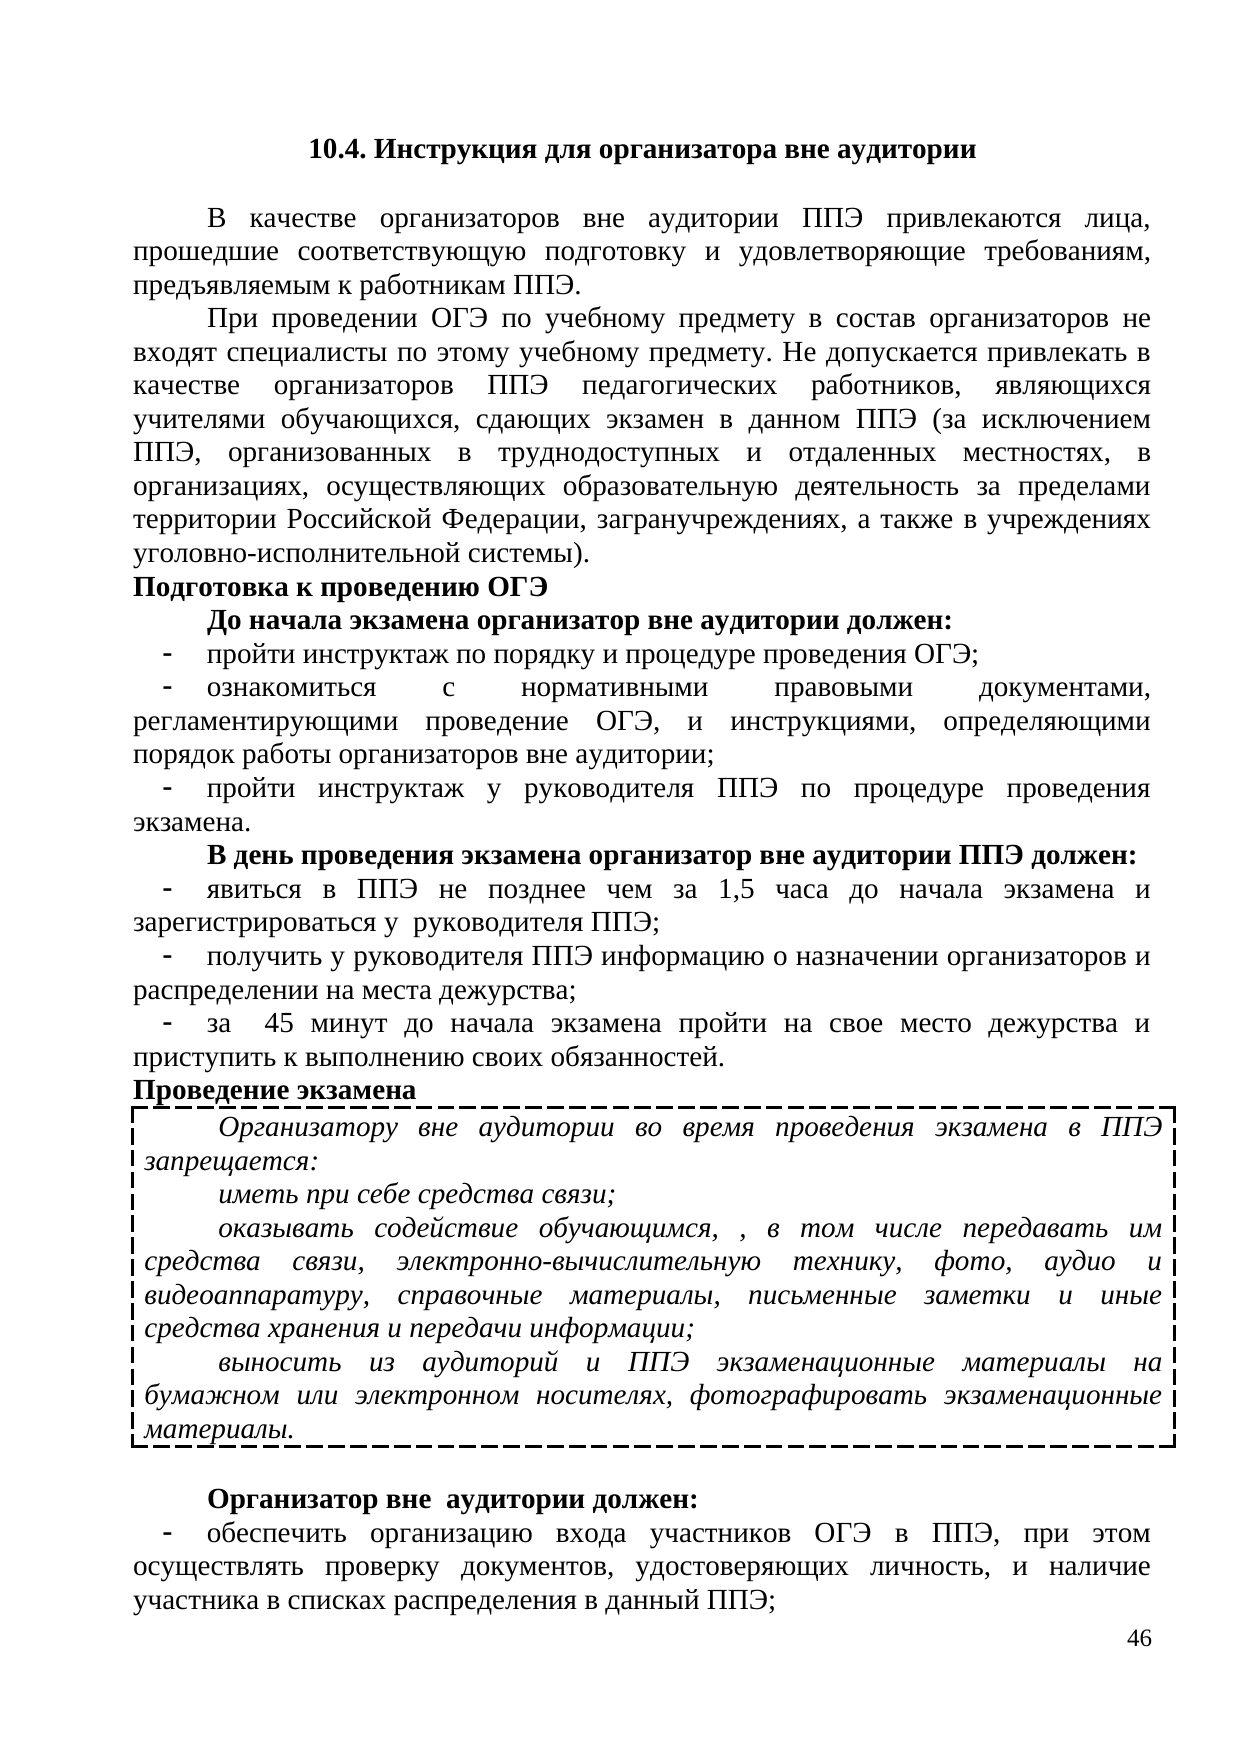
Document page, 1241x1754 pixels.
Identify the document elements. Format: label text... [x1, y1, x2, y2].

subtitle 10.4. Инструкция для организатора вне аудитории [133, 131, 1152, 165]
list ознакомиться с нормативными правовыми документами, регламентирующими проведение ОГЭ, и инструкциями, определяющими порядок работы организаторов вне аудитории; [133, 669, 1152, 770]
list обеспечить организацию входа участников ОГЭ в ППЭ, при этом осуществлять проверку документов, удостоверяющих личность, и наличие участника в списках распределения в данный ППЭ; [133, 1515, 1152, 1616]
text Организатор вне аудитории должен: [133, 1481, 1152, 1515]
table_header Организатору вне аудитории во время проведения экзамена в ППЭ запрещается: иметь при себе средства связи; оказывать содействие обучающимся, , в том числе передавать им средства связи, электронно-вычислительную технику, фото, аудио и видеоаппаратуру, справочные материалы, письменные заметки и иные средства хранения и передачи информации; выносить из аудиторий и ППЭ экзаменационные материалы на бумажном или электронном носителях, фотографировать экзаменационные материалы. [133, 1106, 1174, 1444]
text До начала экзамена организатор вне аудитории должен: [133, 602, 1152, 636]
text При проведении ОГЭ по учебному предмету в состав организаторов не входят специалисты по этому учебному предмету. Не допускается привлекать в качестве организаторов ППЭ педагогических работников, являющихся учителями обучающихся, сдающих экзамен в данном ППЭ (за исключением ППЭ, организованных в труднодоступных и отдаленных местностях, в организациях, осуществляющих образовательную деятельность за пределами территории Российской Федерации, загранучреждениях, а также в учреждениях уголовно-исполнительной системы). [133, 300, 1152, 569]
text Подготовка к проведению ОГЭ [133, 569, 1152, 602]
list получить у руководителя ППЭ информацию о назначении организаторов и распределении на места дежурства; [133, 938, 1152, 1005]
list явиться в ППЭ не позднее чем за 1,5 часа до начала экзамена и зарегистрироваться у руководителя ППЭ; [133, 871, 1152, 938]
list за 45 минут до начала экзамена пройти на свое место дежурства и приступить к выполнению своих обязанностей. [133, 1005, 1152, 1072]
text В качестве организаторов вне аудитории ППЭ привлекаются лица, прошедшие соответствующую подготовку и удовлетворяющие требованиям, предъявляемым к работникам ППЭ. [133, 200, 1152, 300]
list пройти инструктаж у руководителя ППЭ по процедуре проведения экзамена. [133, 770, 1152, 837]
text Проведение экзамена [133, 1072, 1152, 1106]
text В день проведения экзамена организатор вне аудитории ППЭ должен: [133, 837, 1152, 871]
list пройти инструктаж по порядку и процедуре проведения ОГЭ; [133, 636, 1152, 669]
